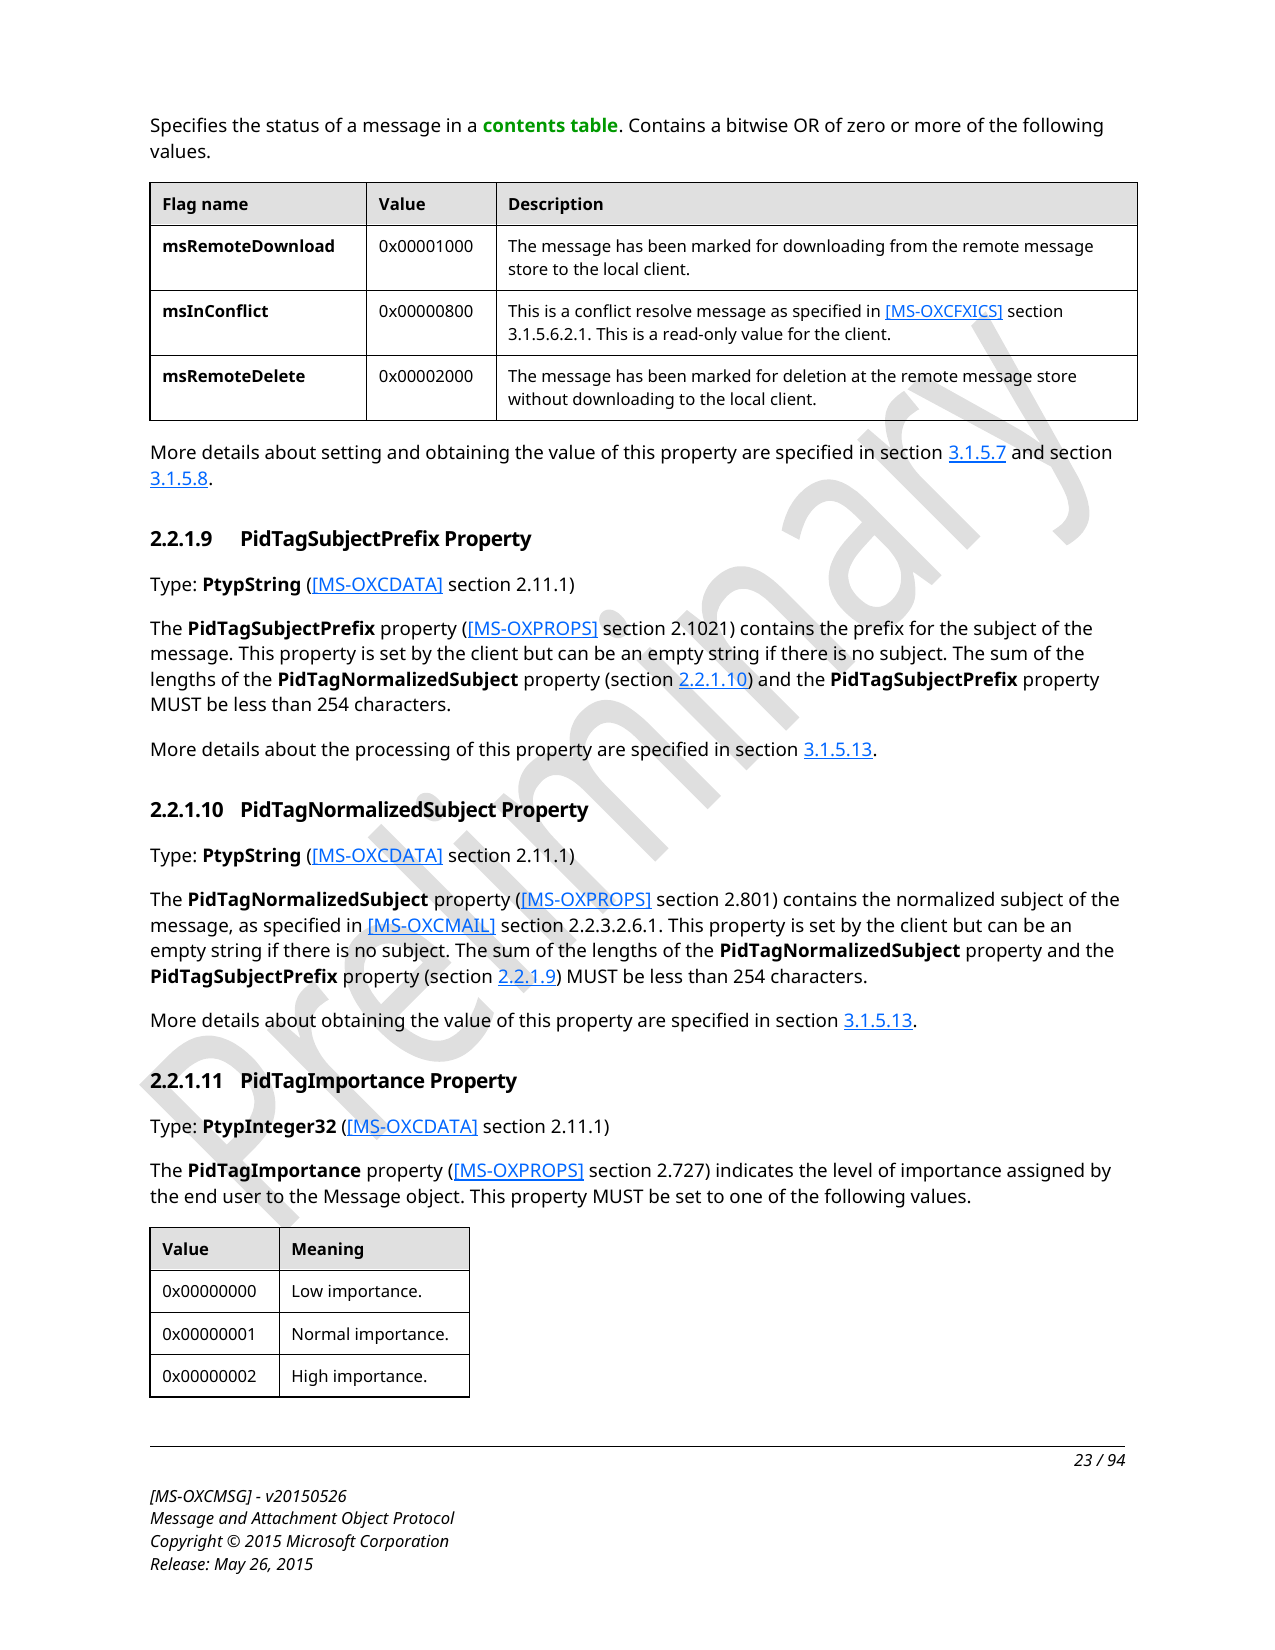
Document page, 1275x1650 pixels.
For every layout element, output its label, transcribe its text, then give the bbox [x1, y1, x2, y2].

text The PidTagSubjectPrefix property ([MS-OXPROPS] section 2.1021) contains the prefix for the subject of the message. This property is set by the client but can be an empty string if there is no subject. The sum of the lengths of the PidTagNormalizedSubject property (section 2.2.1.10) and the PidTagSubjectPrefix property MUST be less than 254 characters. [150, 615, 1125, 717]
text The PidTagImportance property ([MS-OXPROPS] section 2.727) indicates the level of importance assigned by the end user to the Message object. This property MUST be set to one of the following values. [150, 1157, 1125, 1208]
subtitle PidTagImportance Property [150, 1066, 1125, 1094]
subtitle PidTagNormalizedSubject Property [150, 795, 1125, 823]
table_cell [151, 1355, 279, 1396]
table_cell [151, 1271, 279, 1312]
text More details about setting and obtaining the value of this property are specified in section 3.1.5.7 and section 3.1.5.8. [150, 439, 1125, 490]
text Type: PtypString ([MS-OXCDATA] section 2.11.1) [150, 571, 1125, 596]
text Type: PtypString ([MS-OXCDATA] section 2.11.1) [150, 842, 1125, 868]
text Specifies the status of a message in a contents table. Contains a bitwise OR of zero or more of the following values. [150, 112, 1125, 163]
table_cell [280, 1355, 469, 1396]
text The PidTagNormalizedSubject property ([MS-OXPROPS] section 2.801) contains the normalized subject of the message, as specified in [MS-OXCMAIL] section 2.2.3.2.6.1. This property is set by the client but can be an empty string if there is no subject. The sum of the lengths of the PidTagNormalizedSubject property and the PidTagSubjectPrefix property (section 2.2.1.9) MUST be less than 254 characters. [150, 886, 1125, 988]
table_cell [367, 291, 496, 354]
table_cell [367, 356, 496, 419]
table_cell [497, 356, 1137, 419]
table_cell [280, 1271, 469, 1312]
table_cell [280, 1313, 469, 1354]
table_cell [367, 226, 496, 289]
text More details about obtaining the value of this property are specified in section 3.1.5.13. [150, 1007, 1125, 1033]
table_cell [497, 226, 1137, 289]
table_header Flag name [151, 183, 366, 224]
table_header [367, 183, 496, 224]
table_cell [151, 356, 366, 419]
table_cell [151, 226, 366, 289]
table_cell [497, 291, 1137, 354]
text Type: PtypInteger32 ([MS-OXCDATA] section 2.11.1) [150, 1113, 1125, 1139]
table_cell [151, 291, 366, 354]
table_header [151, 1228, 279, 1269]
text More details about the processing of this property are specified in section 3.1.5.13. [150, 736, 1125, 762]
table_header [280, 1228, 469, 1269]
subtitle PidTagSubjectPrefix Property [150, 524, 1125, 552]
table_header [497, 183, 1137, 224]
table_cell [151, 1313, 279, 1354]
